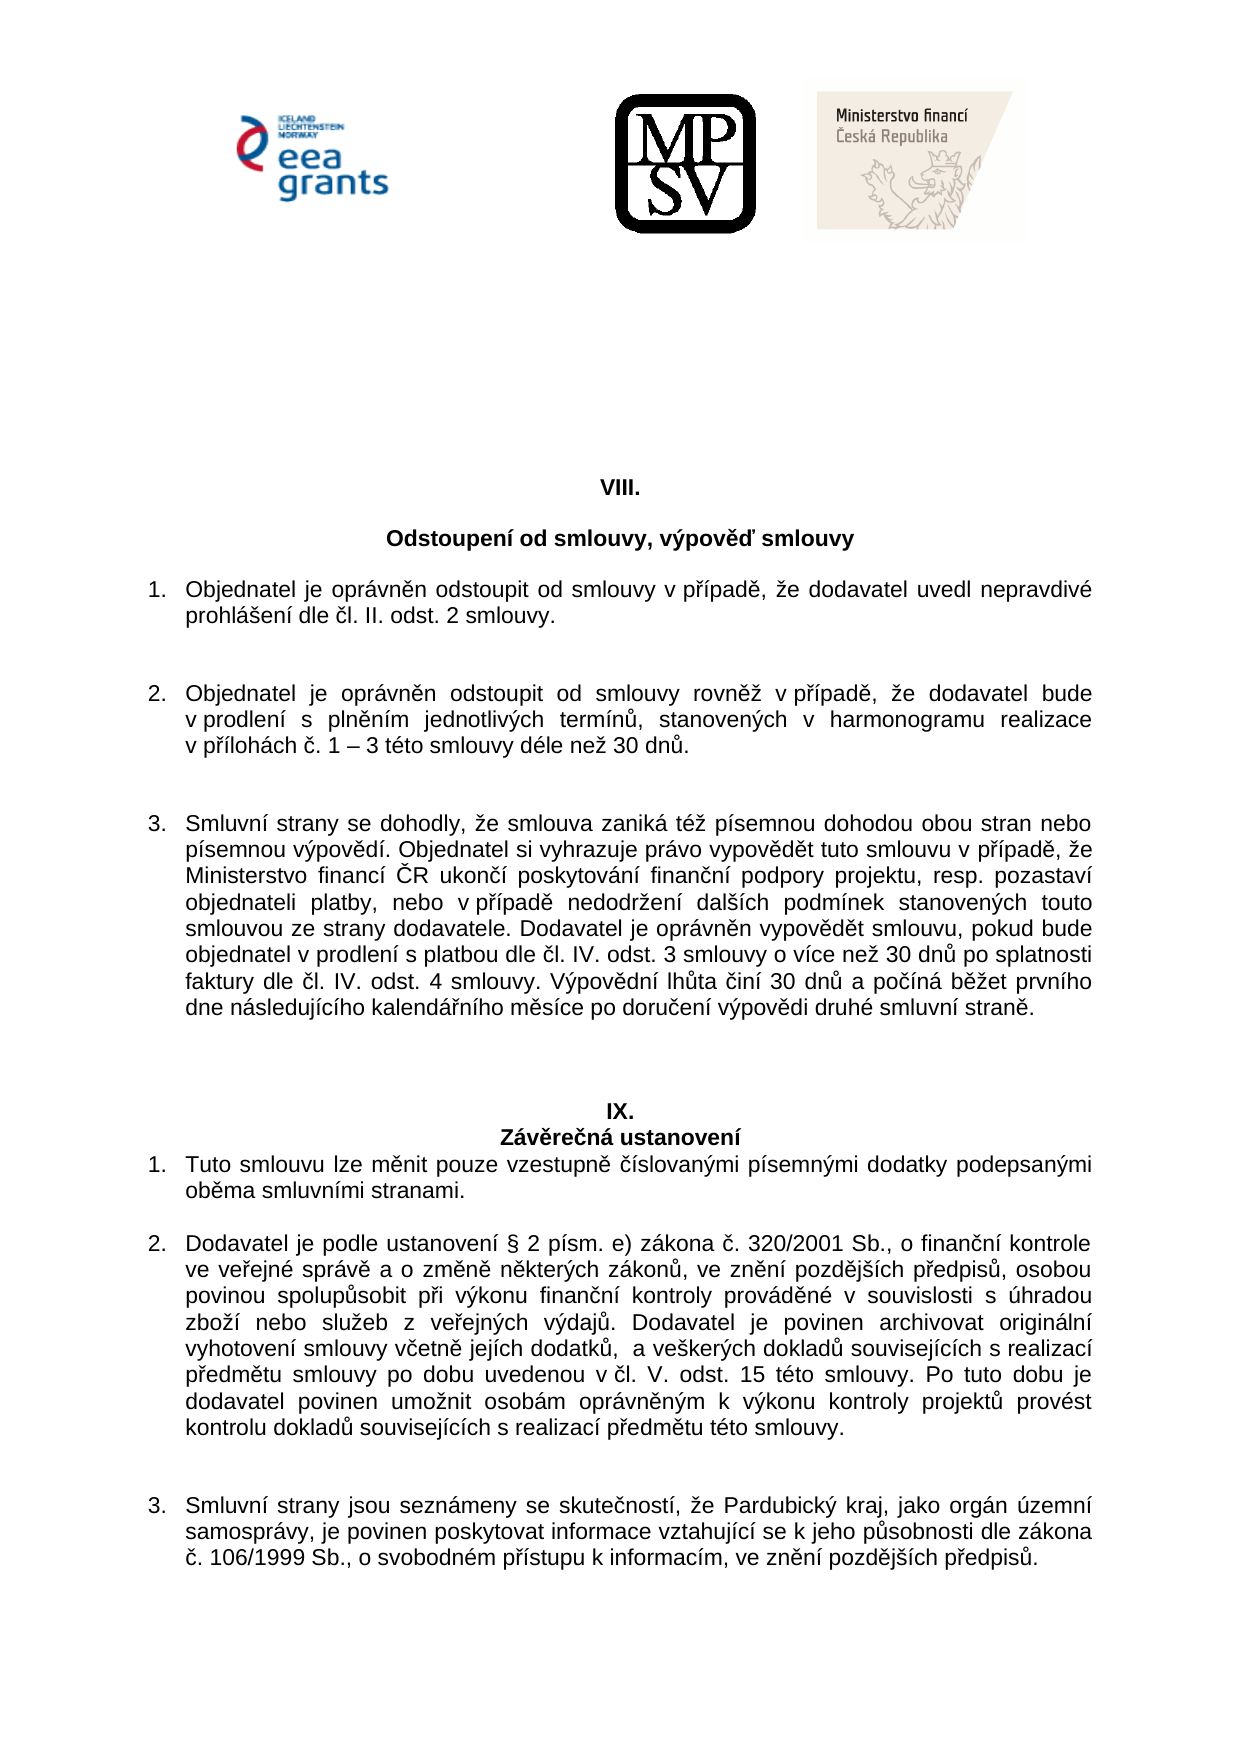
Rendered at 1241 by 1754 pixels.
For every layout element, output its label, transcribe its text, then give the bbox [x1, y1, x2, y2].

text Odstoupení od smlouvy, výpověď smlouvy [148, 525, 1093, 551]
text Závěrečná ustanovení [148, 1124, 1093, 1151]
text VIII. [148, 474, 1093, 500]
list Tuto smlouvu lze měnit pouze vzestupně číslovanými písemnými dodatky podepsanými oběma smluvními stranami. [148, 1151, 1093, 1203]
list Dodavatel je podle ustanovení § 2 písm. e) zákona č. 320/2001 Sb., o finanční kontrole ve veřejné správě a o změně některých zákonů, ve znění pozdějších předpisů, osobou povinou spolupůsobit při výkonu finanční kontroly prováděné v souvislosti s úhradou zboží nebo služeb z veřejných výdajů. Dodavatel je povinen archivovat originální vyhotovení smlouvy včetně jejích dodatků, a veškerých dokladů souvisejících s realizací předmětu smlouvy po dobu uvedenou v čl. V. odst. 15 této smlouvy. Po tuto dobu je dodavatel povinen umožnit osobám oprávněným k výkonu kontroly projektů provést kontrolu dokladů souvisejících s realizací předmětu této smlouvy. [148, 1230, 1093, 1441]
picture [212, 73, 413, 244]
picture [802, 76, 1028, 244]
list Smluvní strany jsou seznámeny se skutečností, že Pardubický kraj, jako orgán územní samosprávy, je povinen poskytovat informace vztahující se k jeho působnosti dle zákona č. 106/1999 Sb., o svobodném přístupu k informacím, ve znění pozdějších předpisů. [148, 1492, 1093, 1571]
list Objednatel je oprávněn odstoupit od smlouvy v případě, že dodavatel uvedl nepravdivé prohlášení dle čl. II. odst. 2 smlouvy. [148, 576, 1093, 628]
text IX. [148, 1098, 1093, 1124]
picture [601, 85, 769, 244]
list Smluvní strany se dohodly, že smlouva zaniká též písemnou dohodou obou stran nebo písemnou výpovědí. Objednatel si vyhrazuje právo vypovědět tuto smlouvu v případě, že Ministerstvo financí ČR ukončí poskytování finanční podpory projektu, resp. pozastaví objednateli platby, nebo v případě nedodržení dalších podmínek stanovených touto smlouvou ze strany dodavatele. Dodavatel je oprávněn vypovědět smlouvu, pokud bude objednatel v prodlení s platbou dle čl. IV. odst. 3 smlouvy o více než 30 dnů po splatnosti faktury dle čl. IV. odst. 4 smlouvy. Výpovědní lhůta činí 30 dnů a počíná běžet prvního dne následujícího kalendářního měsíce po doručení výpovědi druhé smluvní straně. [148, 810, 1093, 1021]
list Objednatel je oprávněn odstoupit od smlouvy rovněž v případě, že dodavatel bude v prodlení s plněním jednotlivých termínů, stanovených v harmonogramu realizace v přílohách č. 1 – 3 této smlouvy déle než 30 dnů. [148, 679, 1093, 759]
